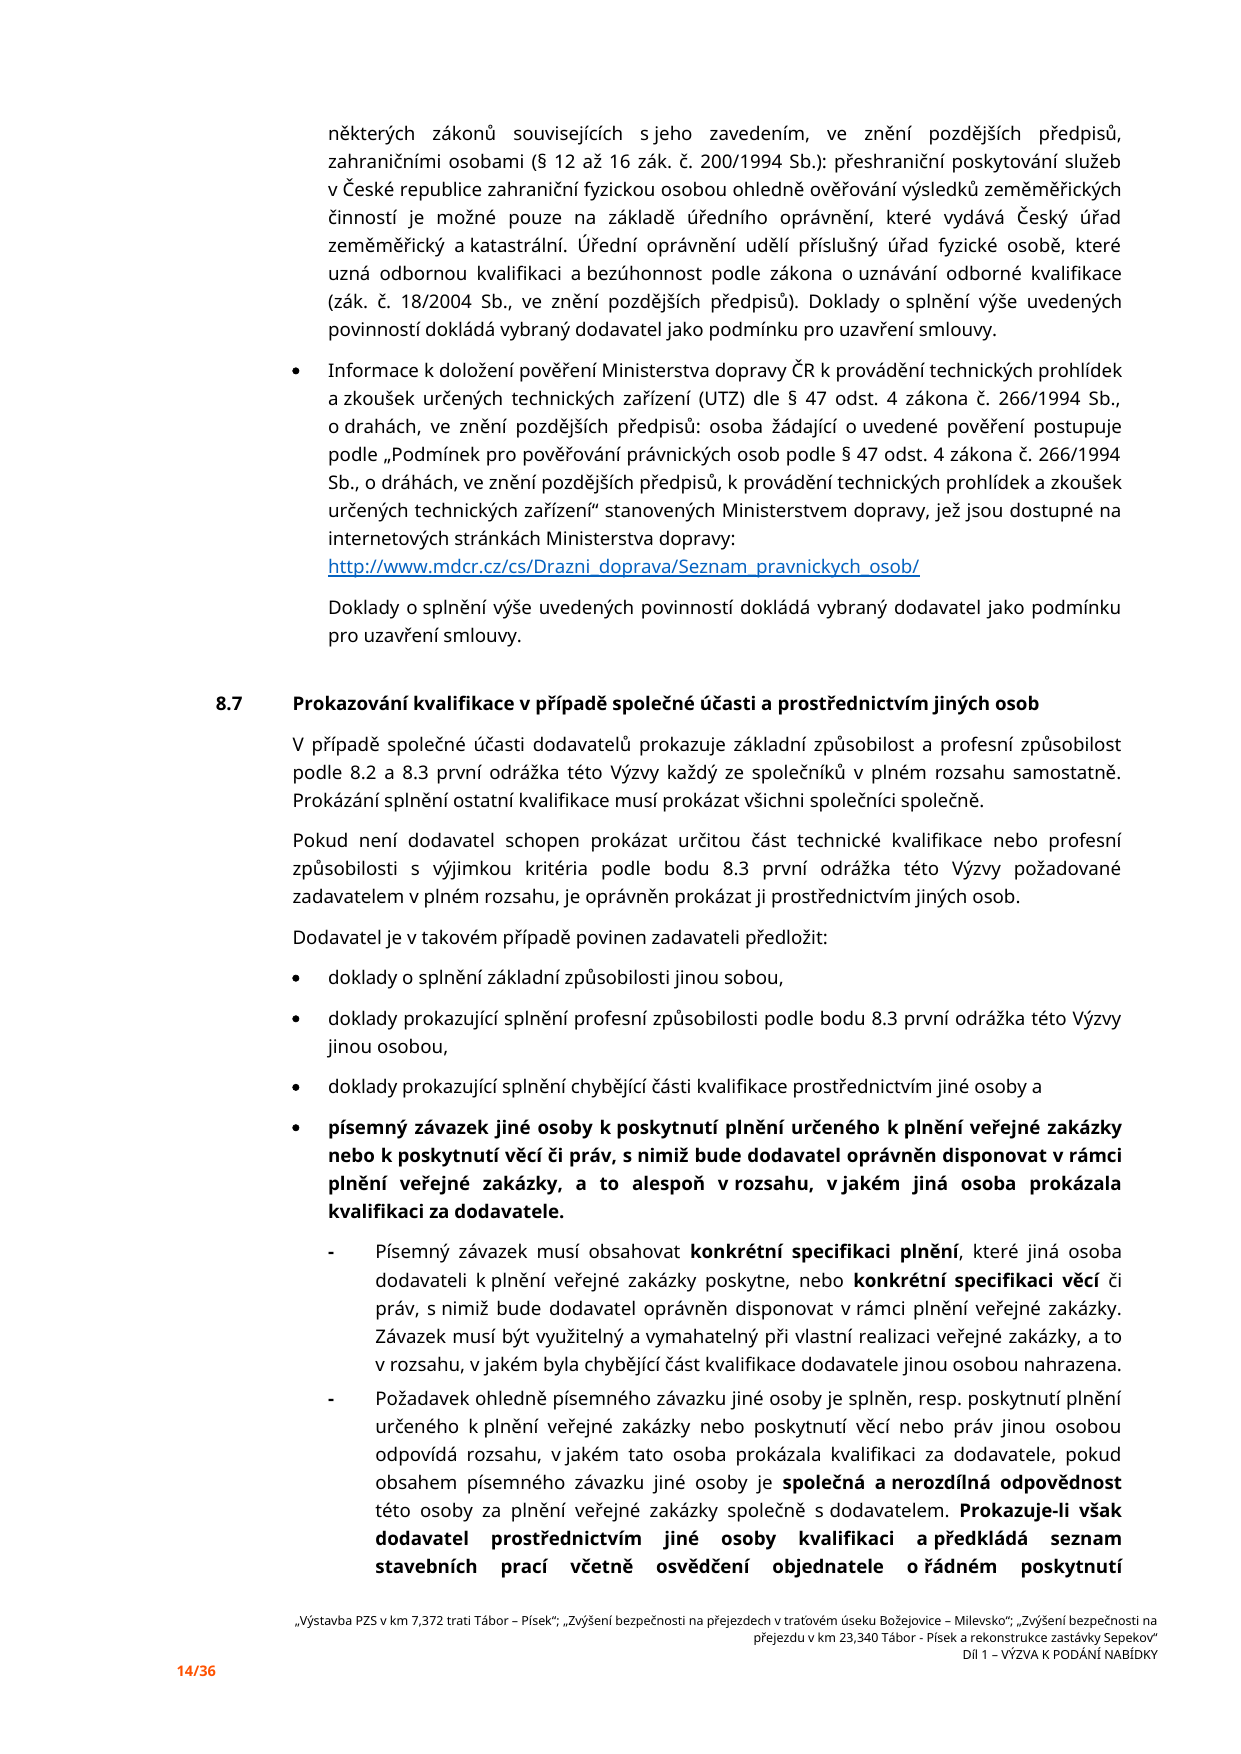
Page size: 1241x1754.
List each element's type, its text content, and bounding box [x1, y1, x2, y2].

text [328, 1385, 1122, 1579]
text doklady prokazující splnění chybějící části kvalifikace prostřednictvím jiné osoby a [292, 1074, 1122, 1099]
text Doklady o splnění výše uvedených povinností dokládá vybraný dodavatel jako podmínku pro uzavření smlouvy. [328, 594, 1122, 647]
text písemný závazek jiné osoby k poskytnutí plnění určeného k plnění veřejné zakázky nebo k poskytnutí věcí či práv, s nimiž bude dodavatel oprávněn disponovat v rámci plnění veřejné zakázky, a to alespoň v rozsahu, v jakém jiná osoba prokázala kvalifikaci za dodavatele. [292, 1114, 1122, 1224]
text doklady o splnění základní způsobilosti jinou sobou, [292, 965, 1122, 990]
text Písemný závazek musí obsahovat konkrétní specifikaci plnění, které jiná osoba dodavateli k plnění veřejné zakázky poskytne, nebo konkrétní specifikaci věcí či práv, s nimiž bude dodavatel oprávněn disponovat v rámci plnění veřejné zakázky. Závazek musí být využitelný a vymahatelný při vlastní realizaci veřejné zakázky, a to v rozsahu, v jakém byla chybějící část kvalifikace dodavatele jinou osobou nahrazena. [328, 1239, 1122, 1376]
text V případě společné účasti dodavatelů prokazuje základní způsobilost a profesní způsobilost podle 8.2 a 8.3 první odrážka této Výzvy každý ze společníků v plném rozsahu samostatně. Prokázání splnění ostatní kvalifikace musí prokázat všichni společníci společně. [292, 731, 1122, 813]
text Prokazování kvalifikace v případě společné účasti a prostřednictvím jiných osob [216, 691, 1122, 716]
text Pokud není dodavatel schopen prokázat určitou část technické kvalifikace nebo profesní způsobilosti s výjimkou kritéria podle bodu 8.3 první odrážka této Výzvy požadované zadavatelem v plném rozsahu, je oprávněn prokázat ji prostřednictvím jiných osob. [292, 828, 1122, 909]
text Informace k doložení pověření Ministerstva dopravy ČR k provádění technických prohlídek a zkoušek určených technických zařízení (UTZ) dle § 47 odst. 4 zákona č. 266/1994 Sb., o drahách, ve znění pozdějších předpisů: osoba žádající o uvedené pověření postupuje podle „Podmínek pro pověřování právnických osob podle § 47 odst. 4 zákona č. 266/1994 Sb., o dráhách, ve znění pozdějších předpisů, k provádění technických prohlídek a zkoušek určených technických zařízení“ stanovených Ministerstvem dopravy, jež jsou dostupné na internetových stránkách Ministerstva dopravy: [292, 357, 1122, 551]
text http://www.mdcr.cz/cs/Drazni_doprava/Seznam_pravnickych_osob/ [328, 553, 1122, 579]
text doklady prokazující splnění profesní způsobilosti podle bodu 8.3 první odrážka této Výzvy jinou osobou, [292, 1005, 1122, 1059]
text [292, 121, 1122, 342]
text Dodavatel je v takovém případě povinen zadavateli předložit: [292, 924, 1122, 950]
